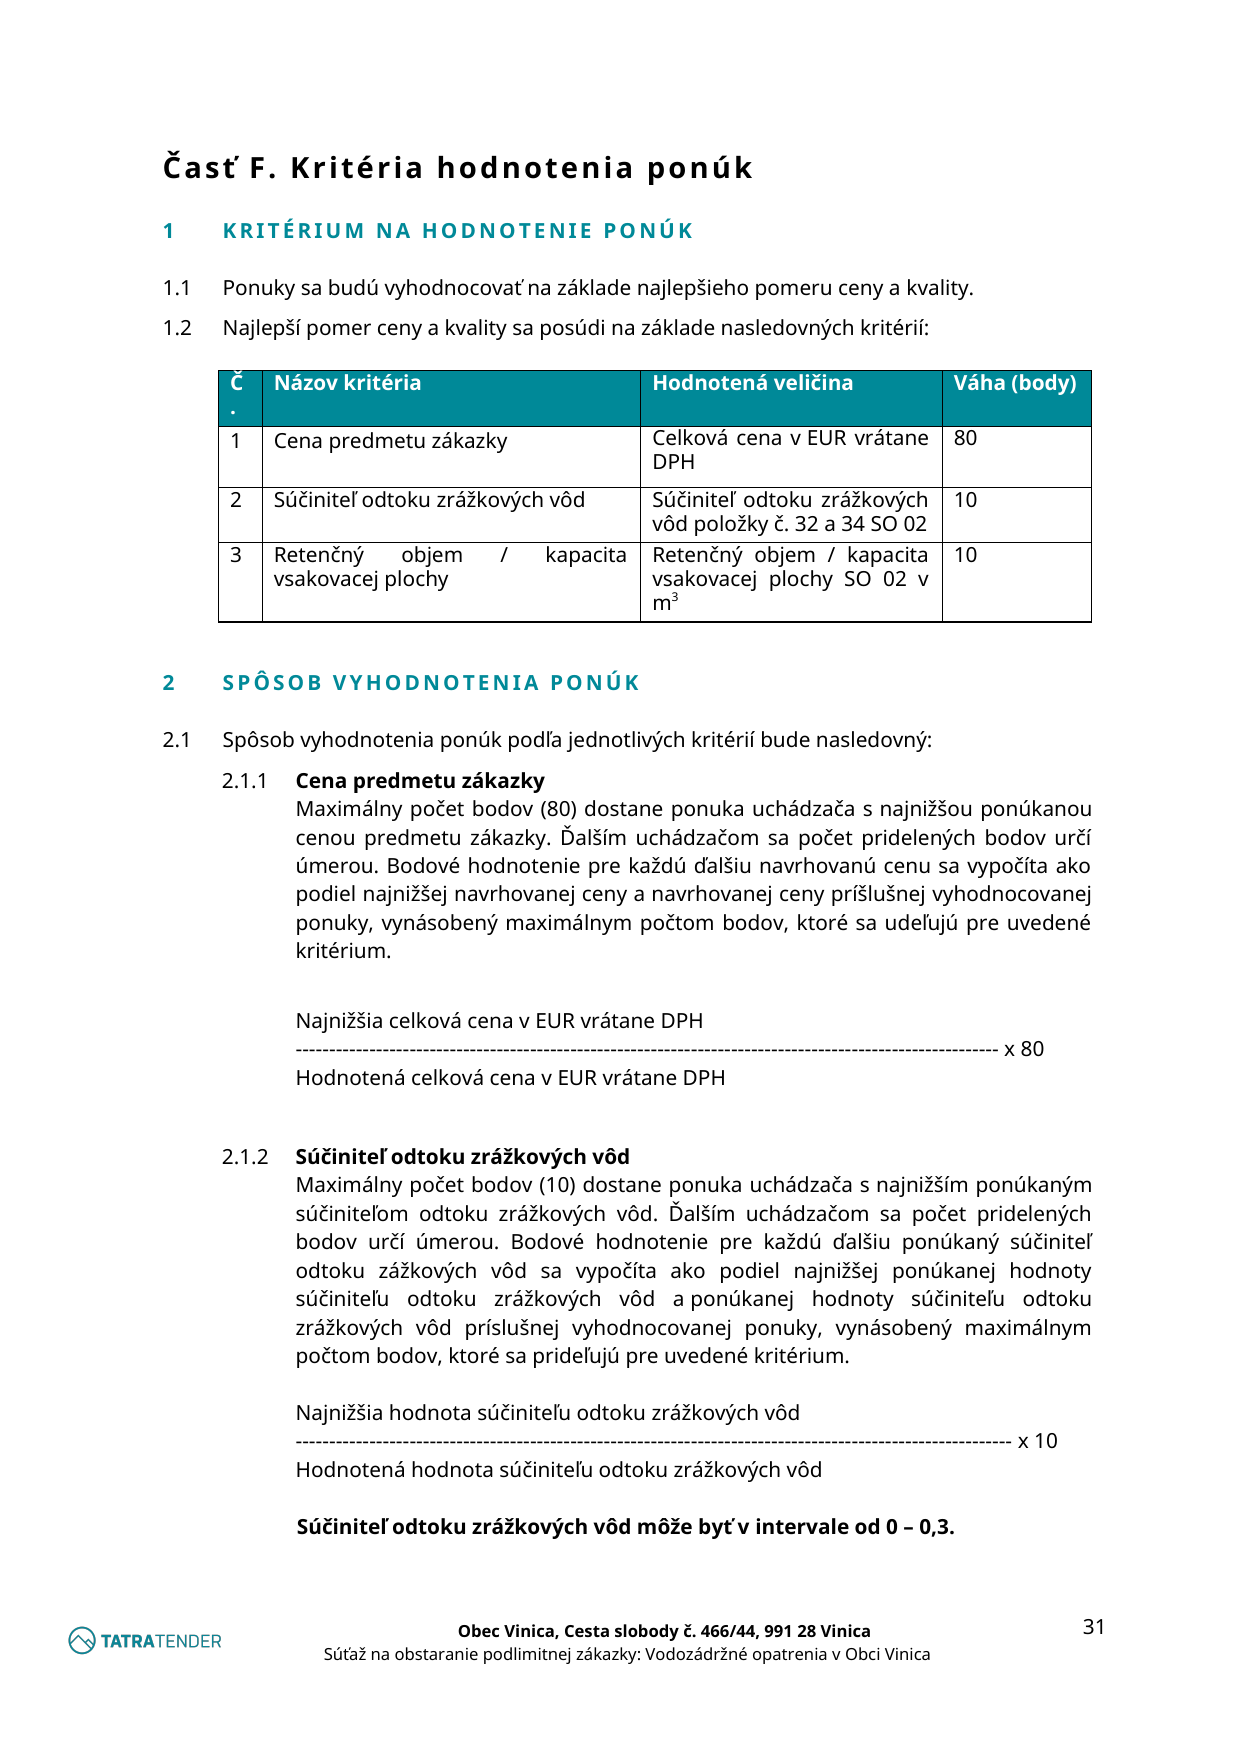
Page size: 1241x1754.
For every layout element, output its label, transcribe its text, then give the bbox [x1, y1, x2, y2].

list Ponuky sa budú vyhodnocovať na základe najlepšieho pomeru ceny a kvality. [162, 273, 1093, 301]
table_cell Retenčný objem / kapacita vsakovacej plochy SO 02 v m3 [641, 543, 942, 621]
table_header Názov kritéria [263, 371, 640, 426]
subtitle Súčiniteľ odtoku zrážkových vôd [222, 1142, 1093, 1171]
table_cell Súčiniteľ odtoku zrážkových vôd [263, 488, 640, 542]
text Najnižšia celková cena v EUR vrátane DPH [295, 1006, 1093, 1034]
table_cell 10 [943, 488, 1091, 542]
table_cell Retenčný objem / kapacita vsakovacej plochy [263, 543, 640, 621]
list Najlepší pomer ceny a kvality sa posúdi na základe nasledovných kritérií: [162, 313, 1093, 342]
subtitle Spôsob vyhodnotenia ponúk [162, 668, 1093, 696]
picture [61, 1614, 234, 1666]
text ----------------------------------------------------------------------------------------------------------- x 10 [295, 1427, 1093, 1455]
table_header Č. [219, 371, 262, 426]
subtitle Kritérium na hodnotenie ponúk [162, 216, 1093, 244]
table_header Váha (body) [943, 371, 1091, 426]
table_cell 80 [943, 427, 1091, 487]
table_cell 10 [943, 543, 1091, 621]
text Najnižšia hodnota súčiniteľu odtoku zrážkových vôd [295, 1398, 1093, 1427]
text Hodnotená hodnota súčiniteľu odtoku zrážkových vôd [295, 1455, 1093, 1483]
table_cell 1 [219, 427, 262, 487]
text Maximálny počet bodov (80) dostane ponuka uchádzača s najnižšou ponúkanou cenou predmetu zákazky. Ďalším uchádzačom sa počet pridelených bodov určí úmerou. Bodové hodnotenie pre každú ďalšiu navrhovanú cenu sa vypočíta ako podiel najnižšej navrhovanej ceny a navrhovanej ceny príšlušnej vyhodnocovanej ponuky, vynásobený maximálnym počtom bodov, ktoré sa udeľujú pre uvedené kritérium. [295, 794, 1093, 965]
subtitle Cena predmetu zákazky [222, 766, 1093, 794]
list Spôsob vyhodnotenia ponúk podľa jednotlivých kritérií bude nasledovný: [162, 725, 1093, 753]
table_cell Súčiniteľ odtoku zrážkových vôd položky č. 32 a 34 SO 02 [641, 488, 942, 542]
table_cell 2 [219, 488, 262, 542]
text Súčiniteľ odtoku zrážkových vôd môže byť v intervale od 0 – 0,3. [295, 1512, 1093, 1540]
table_header Hodnotená veličina [641, 371, 942, 426]
table_cell Cena predmetu zákazky [263, 427, 640, 487]
subtitle Maximálny počet bodov (10) dostane ponuka uchádzača s najnižším ponúkaným súčiniteľom odtoku zrážkových vôd. Ďalším uchádzačom sa počet pridelených bodov určí úmerou. Bodové hodnotenie pre každú ďalšiu ponúkaný súčiniteľ odtoku zážkových vôd sa vypočíta ako podiel najnižšej ponúkanej hodnoty súčiniteľu odtoku zrážkových vôd a ponúkanej hodnoty súčiniteľu odtoku zrážkových vôd príslušnej vyhodnocovanej ponuky, vynásobený maximálnym počtom bodov, ktoré sa prideľujú pre uvedené kritérium. [295, 1171, 1093, 1370]
table_cell 3 [219, 543, 262, 621]
table_cell Celková cena v EUR vrátane DPH [641, 427, 942, 487]
subtitle Časť F. Kritéria hodnotenia ponúk [162, 148, 1093, 187]
text --------------------------------------------------------------------------------------------------------- x 80 [295, 1034, 1093, 1063]
text Hodnotená celková cena v EUR vrátane DPH [295, 1063, 1093, 1091]
